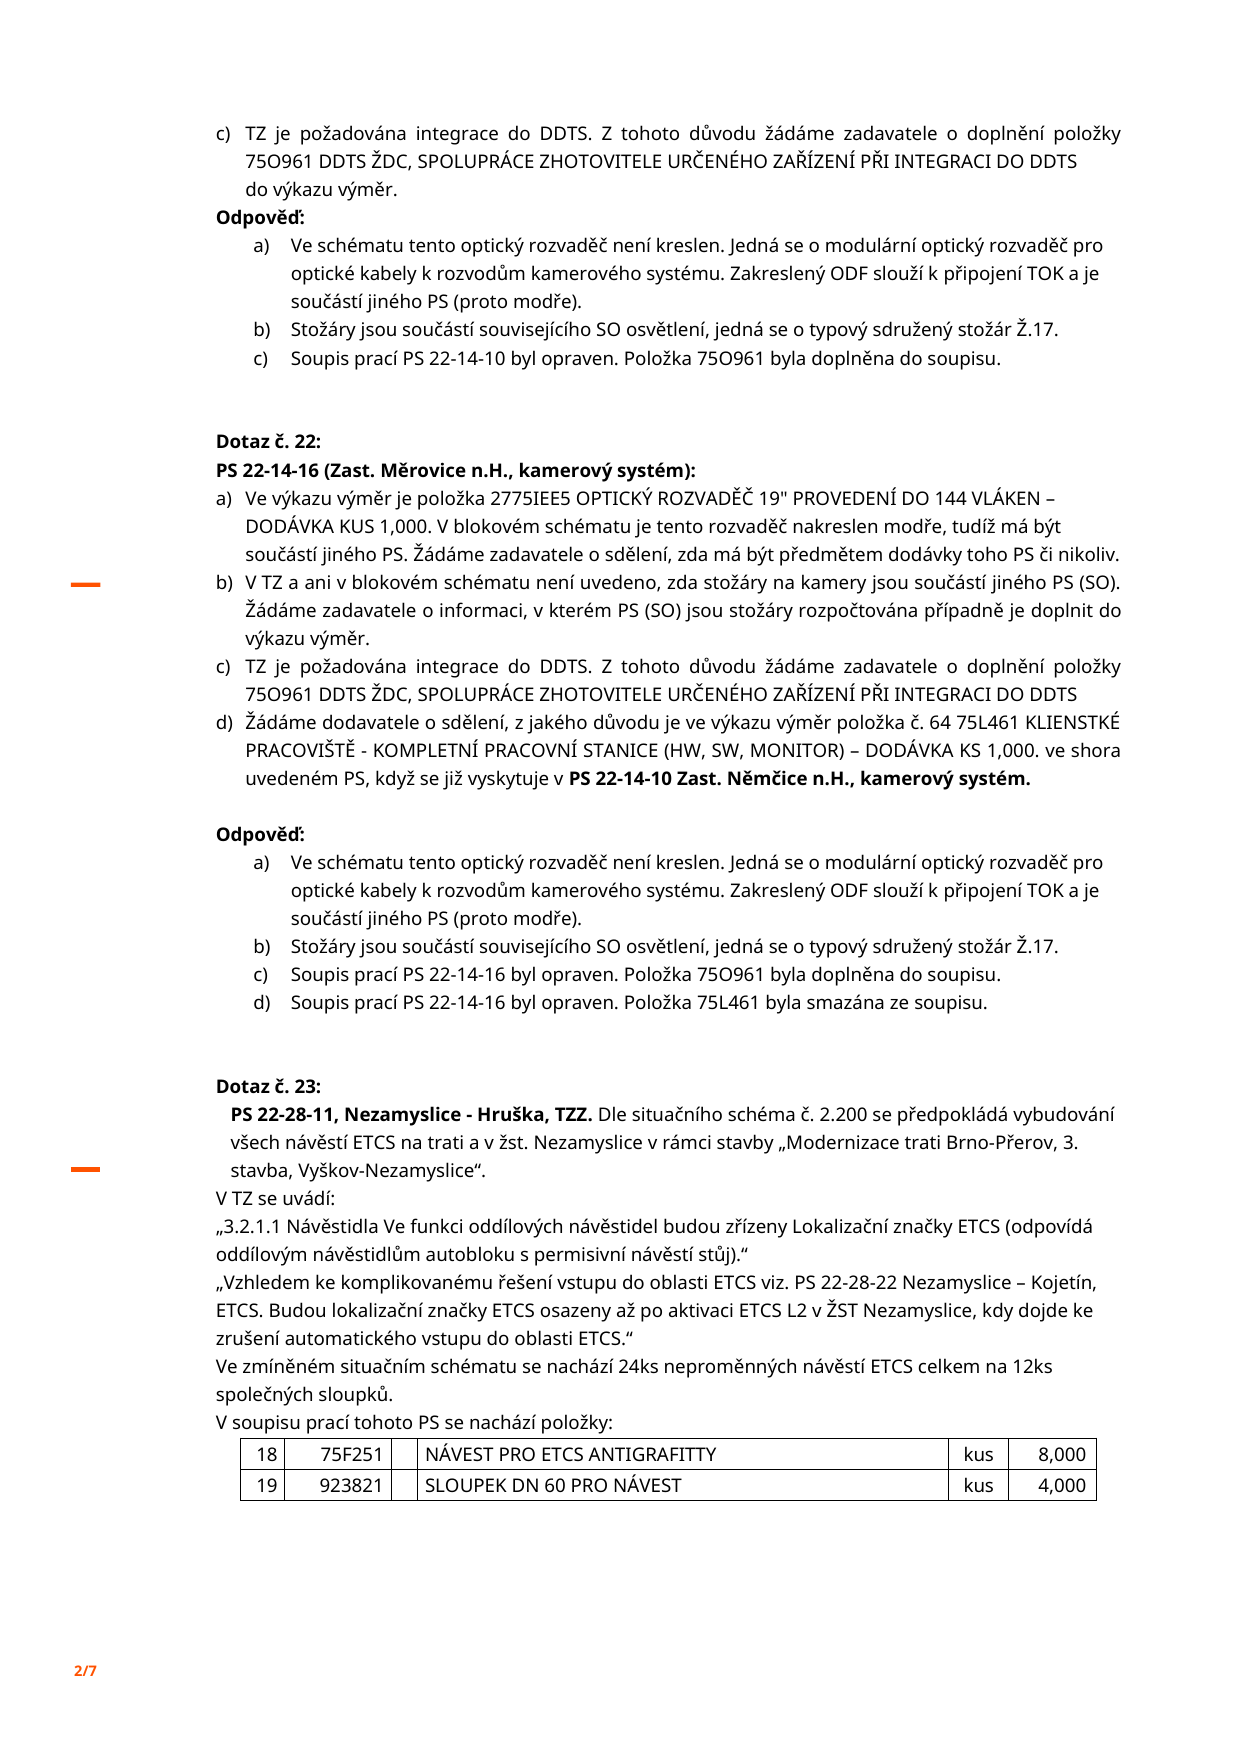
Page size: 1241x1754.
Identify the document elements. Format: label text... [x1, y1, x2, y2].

table_cell 923821 [285, 1470, 391, 1500]
table_header NÁVEST PRO ETCS ANTIGRAFITTY [418, 1439, 948, 1469]
table_cell 4,000 [1009, 1470, 1096, 1500]
text Odpověď: [216, 821, 1122, 847]
text Odpověď: [216, 205, 1122, 230]
list Stožáry jsou součástí souvisejícího SO osvětlení, jedná se o typový sdružený stožár Ž.17. [253, 933, 1122, 959]
text Dotaz č. 23: [216, 1073, 1122, 1099]
table_cell 19 [241, 1470, 284, 1500]
list TZ je požadována integrace do DDTS. Z tohoto důvodu žádáme zadavatele o doplnění položky 75O961 DDTS ŽDC, SPOLUPRÁCE ZHOTOVITELE URČENÉHO ZAŘÍZENÍ PŘI INTEGRACI DO DDTS [216, 121, 1122, 174]
table_cell SLOUPEK DN 60 PRO NÁVEST [418, 1470, 948, 1500]
text „3.2.1.1 Návěstidla Ve funkci oddílových návěstidel budou zřízeny Lokalizační značky ETCS (odpovídá oddílovým návěstidlům autobloku s permisivní návěstí stůj).“ [216, 1213, 1122, 1267]
table_cell [392, 1470, 417, 1500]
table_header 18 [241, 1439, 284, 1469]
text Ve zmíněném situačním schématu se nachází 24ks neproměnných návěstí ETCS celkem na 12ks společných sloupků. [216, 1353, 1122, 1407]
text PS 22-28-11, Nezamyslice - Hruška, TZZ. Dle situačního schéma č. 2.200 se předpokládá vybudování všech návěstí ETCS na trati a v žst. Nezamyslice v rámci stavby „Modernizace trati Brno-Přerov, 3. stavba, Vyškov-Nezamyslice“. [230, 1101, 1122, 1183]
list Ve schématu tento optický rozvaděč není kreslen. Jedná se o modulární optický rozvaděč pro optické kabely k rozvodům kamerového systému. Zakreslený ODF slouží k připojení TOK a je součástí jiného PS (proto modře). [253, 233, 1122, 314]
list do výkazu výměr. [245, 177, 1122, 202]
list Ve schématu tento optický rozvaděč není kreslen. Jedná se o modulární optický rozvaděč pro optické kabely k rozvodům kamerového systému. Zakreslený ODF slouží k připojení TOK a je součástí jiného PS (proto modře). [253, 849, 1122, 931]
list Stožáry jsou součástí souvisejícího SO osvětlení, jedná se o typový sdružený stožár Ž.17. [253, 317, 1122, 342]
list Žádáme dodavatele o sdělení, z jakého důvodu je ve výkazu výměr položka č. 64 75L461 KLIENSTKÉ PRACOVIŠTĚ - KOMPLETNÍ PRACOVNÍ STANICE (HW, SW, MONITOR) – DODÁVKA KS 1,000. ve shora uvedeném PS, když se již vyskytuje v PS 22-14-10 Zast. Němčice n.H., kamerový systém. [216, 709, 1122, 791]
text PS 22-14-16 (Zast. Měrovice n.H., kamerový systém): [216, 457, 1122, 482]
list V TZ a ani v blokovém schématu není uvedeno, zda stožáry na kamery jsou součástí jiného PS (SO). Žádáme zadavatele o informaci, v kterém PS (SO) jsou stožáry rozpočtována případně je doplnit do výkazu výměr. [216, 569, 1122, 651]
table_header 8,000 [1009, 1439, 1096, 1469]
text V soupisu prací tohoto PS se nachází položky: [216, 1409, 1122, 1435]
list Soupis prací PS 22-14-16 byl opraven. Položka 75L461 byla smazána ze soupisu. [253, 989, 1122, 1015]
table_header kus [949, 1439, 1008, 1469]
table_header 75F251 [285, 1439, 391, 1469]
list Soupis prací PS 22-14-10 byl opraven. Položka 75O961 byla doplněna do soupisu. [253, 345, 1122, 370]
list Soupis prací PS 22-14-16 byl opraven. Položka 75O961 byla doplněna do soupisu. [253, 961, 1122, 987]
text „Vzhledem ke komplikovanému řešení vstupu do oblasti ETCS viz. PS 22-28-22 Nezamyslice – Kojetín, ETCS. Budou lokalizační značky ETCS osazeny až po aktivaci ETCS L2 v ŽST Nezamyslice, kdy dojde ke zrušení automatického vstupu do oblasti ETCS.“ [216, 1269, 1122, 1351]
table_header [392, 1439, 417, 1469]
text V TZ se uvádí: [216, 1185, 1122, 1211]
table_cell kus [949, 1470, 1008, 1500]
list TZ je požadována integrace do DDTS. Z tohoto důvodu žádáme zadavatele o doplnění položky 75O961 DDTS ŽDC, SPOLUPRÁCE ZHOTOVITELE URČENÉHO ZAŘÍZENÍ PŘI INTEGRACI DO DDTS [216, 653, 1122, 707]
text Dotaz č. 22: [216, 429, 1122, 454]
